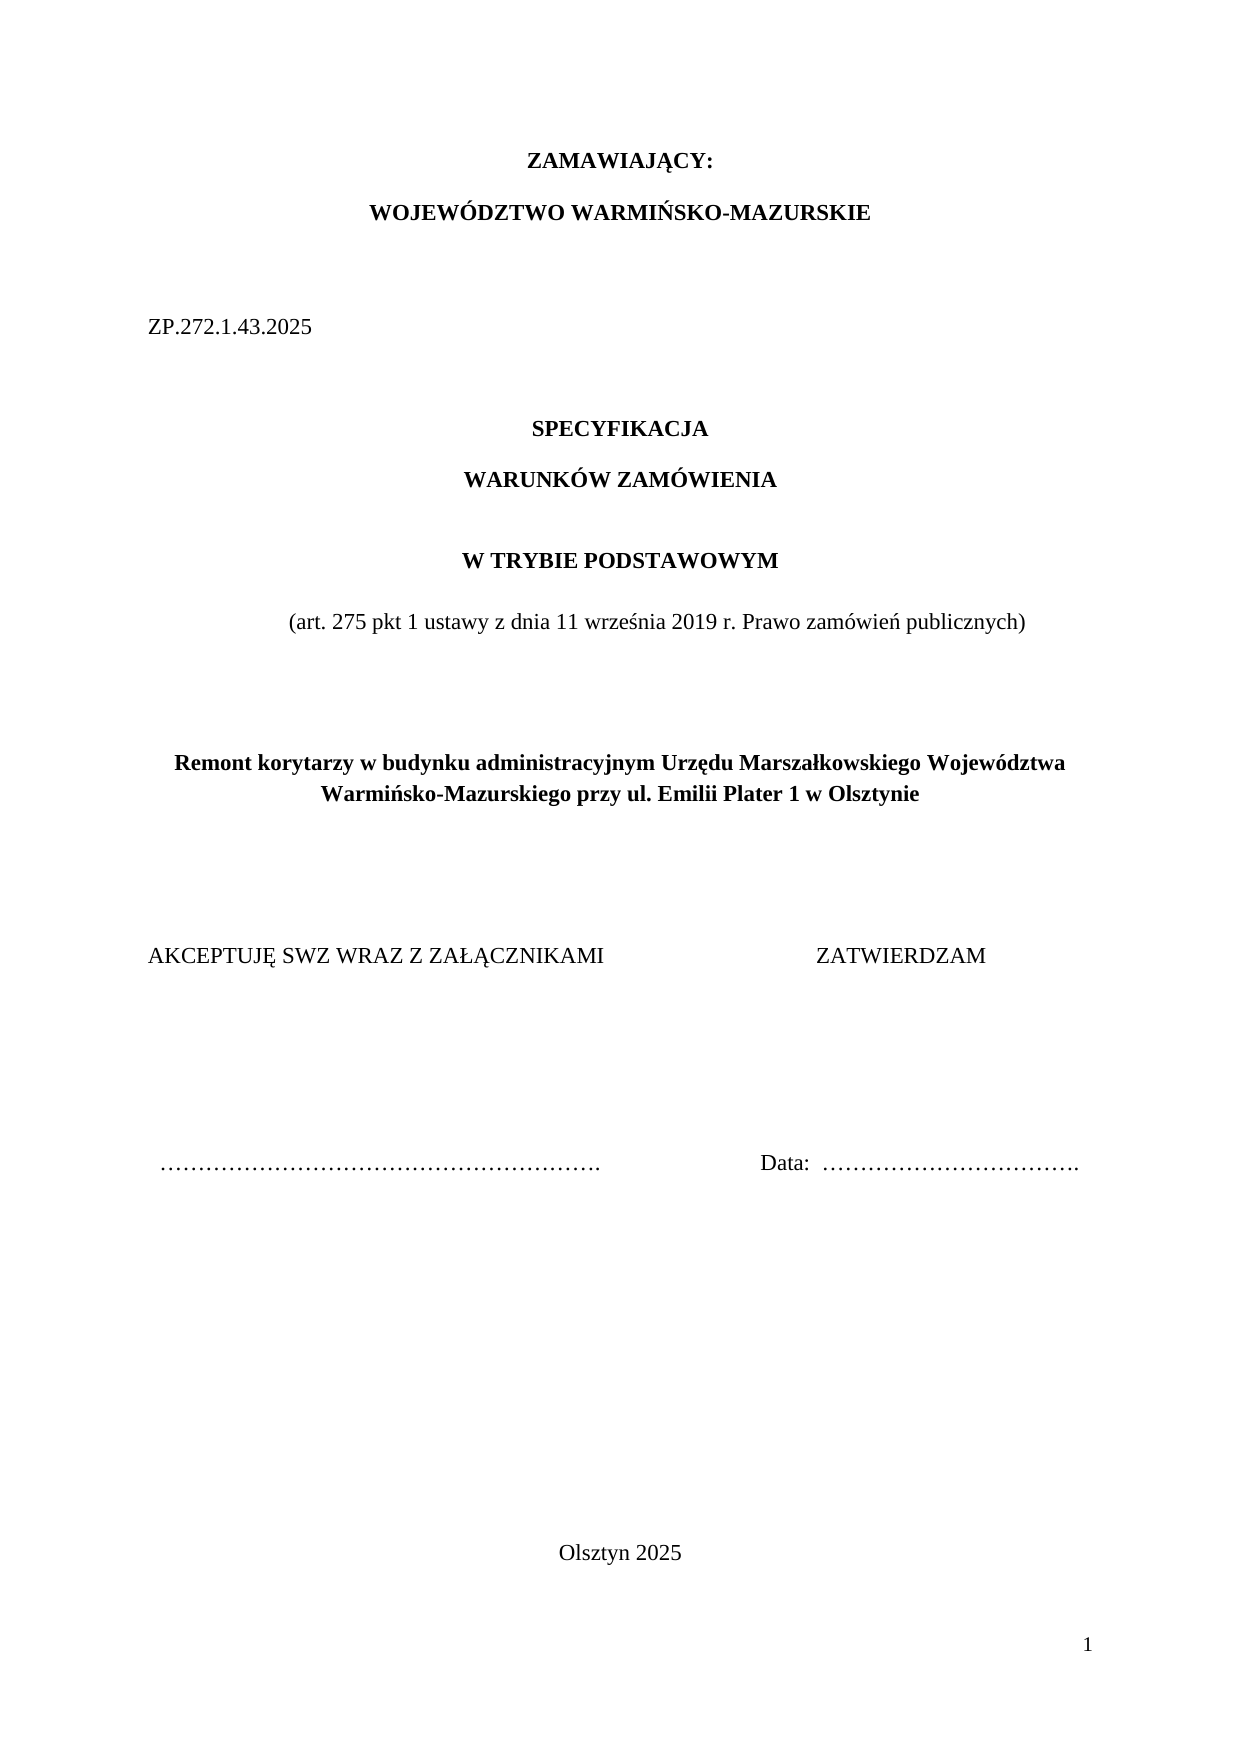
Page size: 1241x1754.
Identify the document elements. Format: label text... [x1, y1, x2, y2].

text …………………………………………………. Data: ……………………………. [148, 1149, 1093, 1175]
text SPECYFIKACJA [148, 415, 1093, 441]
text (art. 275 pkt 1 ustawy z dnia 11 września 2019 r. Prawo zamówień publicznych) [223, 608, 1093, 634]
text AKCEPTUJĘ SWZ WRAZ Z ZAŁĄCZNIKAMI ZATWIERDZAM [148, 942, 1093, 968]
subtitle WOJEWÓDZTWO WARMIŃSKO-MAZURSKIE [148, 199, 1093, 225]
text W TRYBIE PODSTAWOWYM [148, 547, 1093, 574]
text WARUNKÓW ZAMÓWIENIA [148, 466, 1093, 492]
text Olsztyn 2025 [148, 1539, 1093, 1565]
text Remont korytarzy w budynku administracyjnym Urzędu Marszałkowskiego Województwa Warmińsko-Mazurskiego przy ul. Emilii Plater 1 w Olsztynie [148, 749, 1093, 806]
text ZP.272.1.43.2025 [148, 313, 1093, 339]
text ZAMAWIAJĄCY: [148, 148, 1093, 174]
